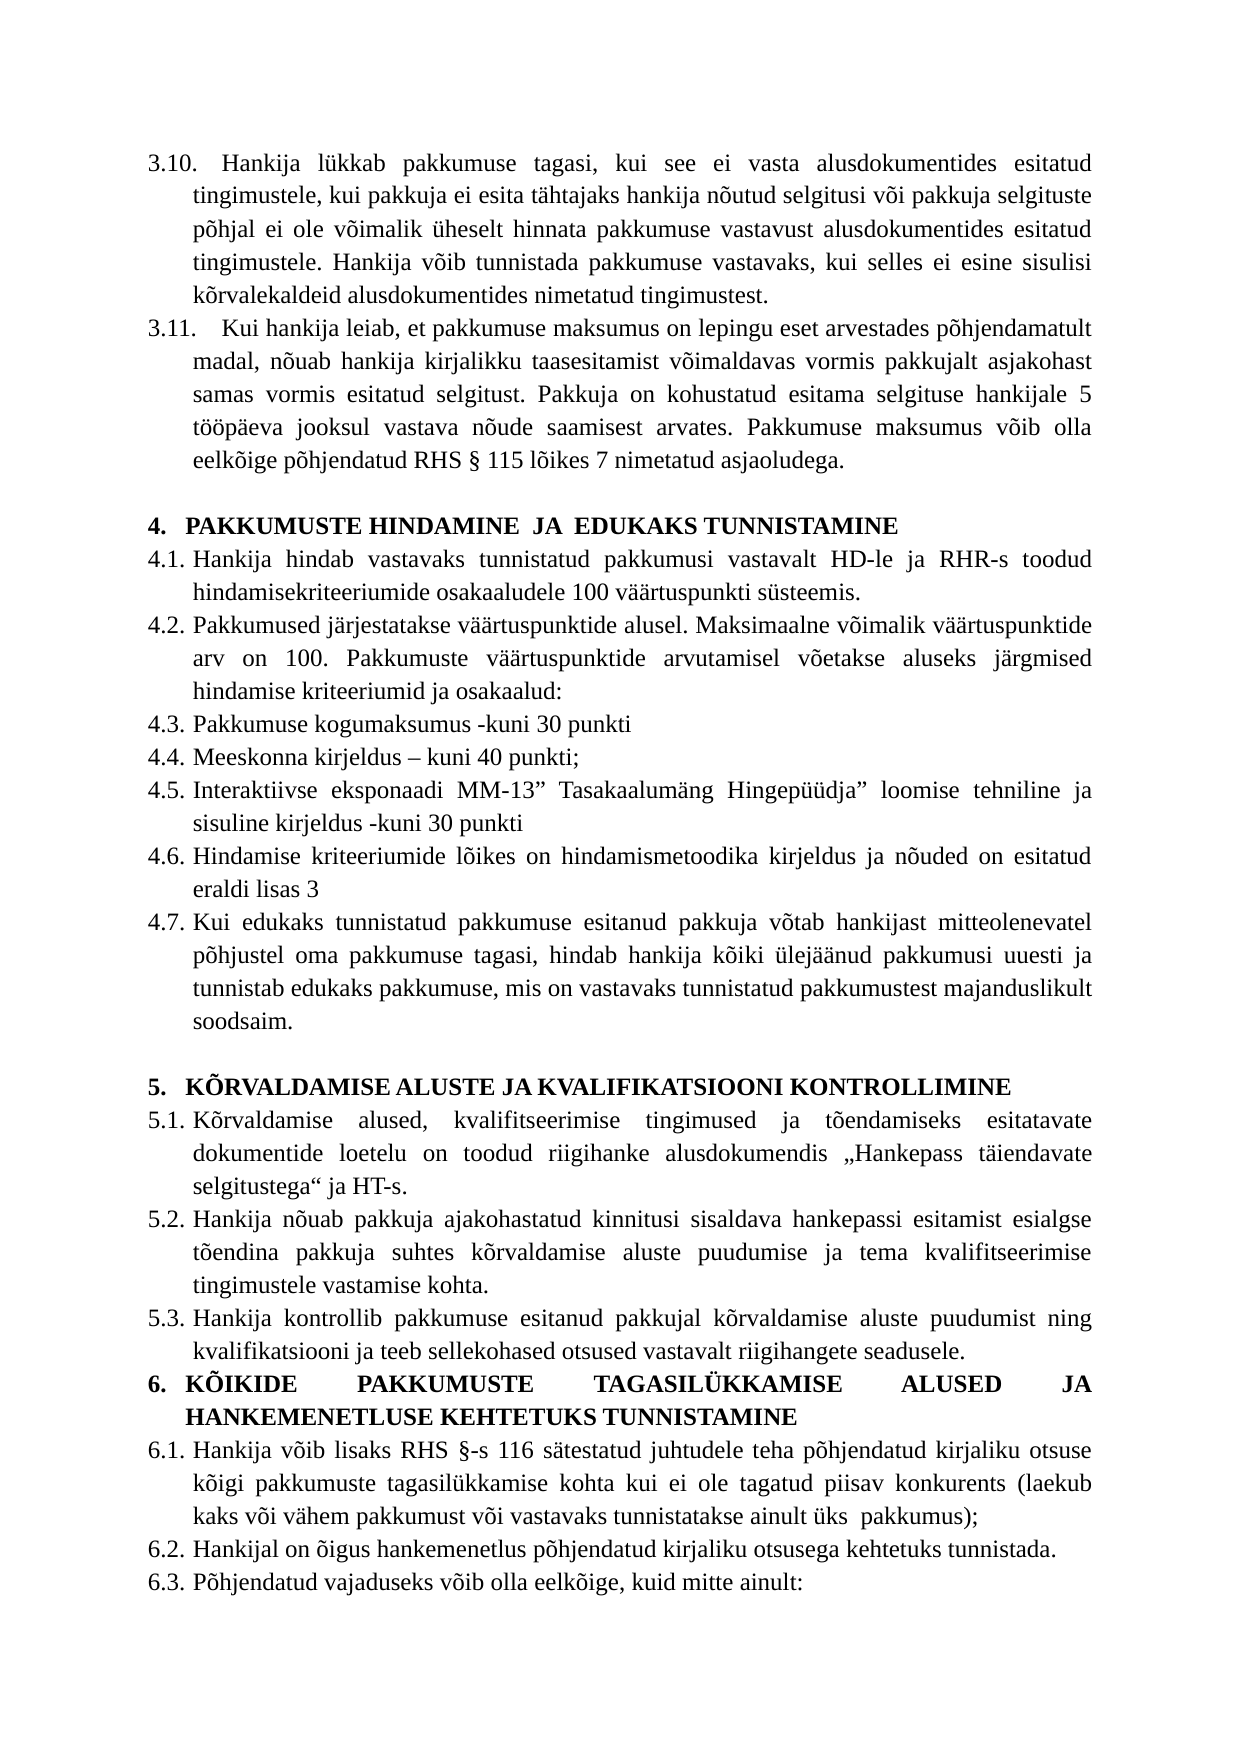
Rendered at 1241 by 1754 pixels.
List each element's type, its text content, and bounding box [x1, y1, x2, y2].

text Meeskonna kirjeldus – kuni 40 punkti; [148, 742, 1093, 771]
text Hankija nõuab pakkuja ajakohastatud kinnitusi sisaldava hankepassi esitamist esialgse tõendina pakkuja suhtes kõrvaldamise aluste puudumise ja tema kvalifitseerimise tingimustele vastamise kohta. [148, 1204, 1093, 1299]
text Pakkumuse kogumaksumus -kuni 30 punkti [148, 709, 1093, 738]
text Pakkumused järjestatakse väärtuspunktide alusel. Maksimaalne võimalik väärtuspunktide arv on 100. Pakkumuste väärtuspunktide arvutamisel võetakse aluseks järgmised hindamise kriteeriumid ja osakaalud: [148, 610, 1093, 705]
text Kõrvaldamise alused, kvalifitseerimise tingimused ja tõendamiseks esitatavate dokumentide loetelu on toodud riigihanke alusdokumendis „Hankepass täiendavate selgitustega“ ja HT-s. [148, 1105, 1093, 1200]
text Hankija lükkab pakkumuse tagasi, kui see ei vasta alusdokumentides esitatud tingimustele, kui pakkuja ei esita tähtajaks hankija nõutud selgitusi või pakkuja selgituste põhjal ei ole võimalik üheselt hinnata pakkumuse vastavust alusdokumentides esitatud tingimustele. Hankija võib tunnistada pakkumuse vastavaks, kui selles ei esine sisulisi kõrvalekaldeid alusdokumentides nimetatud tingimustest. [148, 148, 1093, 308]
list PAKKUMUSTE HINDAMINE JA EDUKAKS TUNNISTAMINE [148, 511, 1093, 539]
text Hankijal on õigus hankemenetlus põhjendatud kirjaliku otsusega kehtetuks tunnistada. [148, 1534, 1093, 1563]
list KÕIKIDE PAKKUMUSTE TAGASILÜKKAMISE ALUSED JA HANKEMENETLUSE KEHTETUKS TUNNISTAMINE [148, 1369, 1093, 1431]
list KÕRVALDAMISE ALUSTE JA KVALIFIKATSIOONI KONTROLLIMINE [148, 1072, 1093, 1101]
text Hindamise kriteeriumide lõikes on hindamismetoodika kirjeldus ja nõuded on esitatud eraldi lisas 3 [148, 841, 1093, 903]
text Hankija võib lisaks RHS §-s 116 sätestatud juhtudele teha põhjendatud kirjaliku otsuse kõigi pakkumuste tagasilükkamise kohta kui ei ole tagatud piisav konkurents (laekub kaks või vähem pakkumust või vastavaks tunnistatakse ainult üks pakkumus); [148, 1435, 1093, 1530]
text Hankija kontrollib pakkumuse esitanud pakkujal kõrvaldamise aluste puudumist ning kvalifikatsiooni ja teeb sellekohased otsused vastavalt riigihangete seadusele. [148, 1303, 1093, 1365]
text Hankija hindab vastavaks tunnistatud pakkumusi vastavalt HD-le ja RHR-s toodud hindamisekriteeriumide osakaaludele 100 väärtuspunkti süsteemis. [148, 544, 1093, 606]
text Kui hankija leiab, et pakkumuse maksumus on lepingu eset arvestades põhjendamatult madal, nõuab hankija kirjalikku taasesitamist võimaldavas vormis pakkujalt asjakohast samas vormis esitatud selgitust. Pakkuja on kohustatud esitama selgituse hankijale 5 tööpäeva jooksul vastava nõude saamisest arvates. Pakkumuse maksumus võib olla eelkõige põhjendatud RHS § 115 lõikes 7 nimetatud asjaoludega. [148, 313, 1093, 473]
text Kui edukaks tunnistatud pakkumuse esitanud pakkuja võtab hankijast mitteolenevatel põhjustel oma pakkumuse tagasi, hindab hankija kõiki ülejäänud pakkumusi uuesti ja tunnistab edukaks pakkumuse, mis on vastavaks tunnistatud pakkumustest majanduslikult soodsaim. [148, 907, 1093, 1035]
text Põhjendatud vajaduseks võib olla eelkõige, kuid mitte ainult: [148, 1567, 1093, 1596]
text Interaktiivse eksponaadi MM-13” Tasakaalumäng Hingepüüdja” loomise tehniline ja sisuline kirjeldus -kuni 30 punkti [148, 775, 1093, 837]
